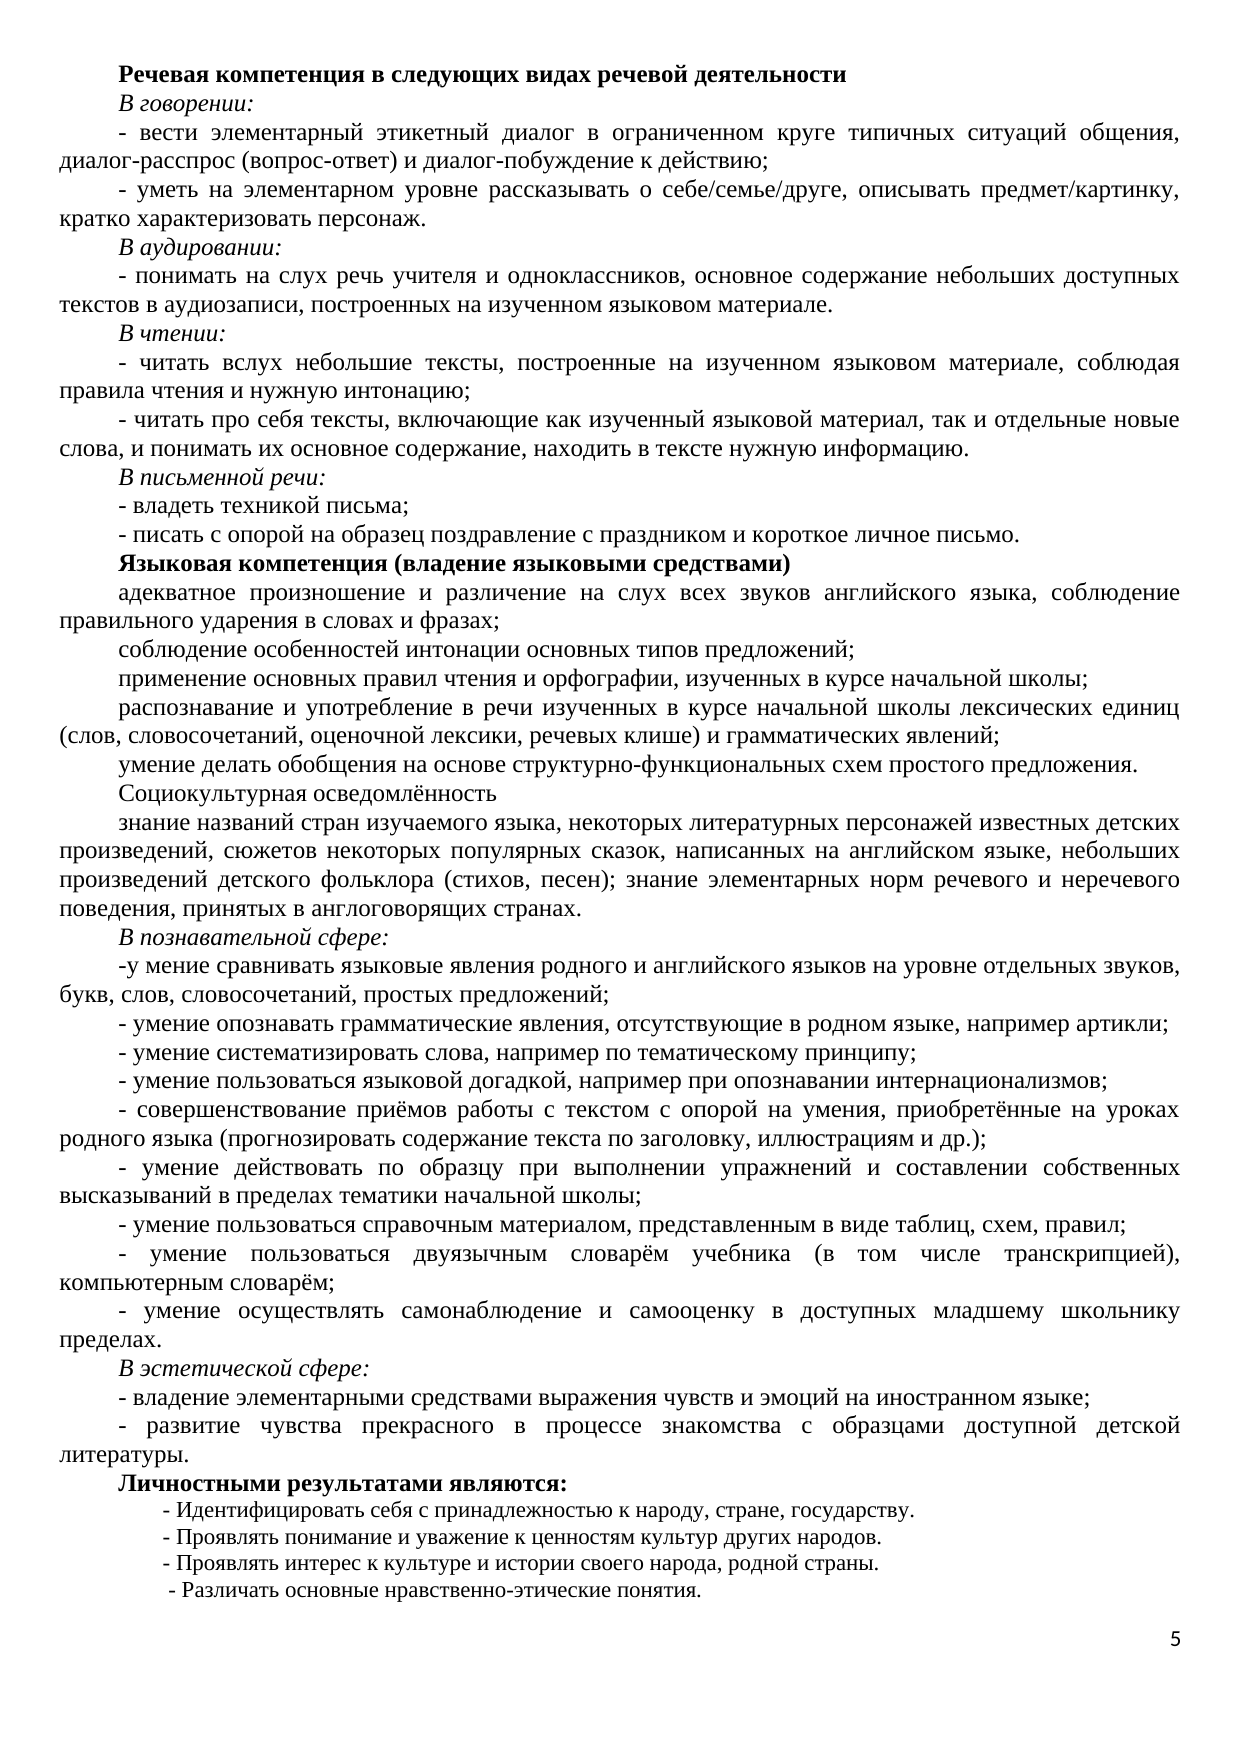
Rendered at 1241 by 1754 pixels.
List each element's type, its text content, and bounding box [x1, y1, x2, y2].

text адекватное произношение и различение на слух всех звуков английского языка, соблюдение правильного ударения в словах и фразах; [59, 577, 1181, 634]
text умение делать обобщения на основе структурно-функциональных схем простого предложения. [59, 749, 1181, 778]
text В аудировании: [59, 232, 1181, 260]
text Личностными результатами являются: [59, 1468, 1181, 1497]
text В говорении: [59, 88, 1181, 117]
text знание названий стран изучаемого языка, некоторых литературных персонажей известных детских произведений, сюжетов некоторых популярных сказок, написанных на английском языке, небольших произведений детского фольклора (стихов, песен); знание элементарных норм речевого и неречевого поведения, принятых в англоговорящих странах. [59, 807, 1181, 922]
text - развитие чувства прекрасного в процессе знакомства с образцами доступной детской литературы. [59, 1410, 1181, 1468]
text В письменной речи: [59, 462, 1181, 490]
text - читать вслух небольшие тексты, построенные на изученном языковом материале, соблюдая правила чтения и нужную интонацию; [59, 347, 1181, 404]
text - умение систематизировать слова, например по тематическому принципу; [59, 1037, 1181, 1065]
text - Проявлять понимание и уважение к ценностям культур других народов. [59, 1523, 1181, 1549]
text - читать про себя тексты, включающие как изученный языковой материал, так и отдельные новые слова, и понимать их основное содержание, находить в тексте нужную информацию. [59, 404, 1181, 462]
text В познавательной сфере: [59, 922, 1181, 950]
text соблюдение особенностей интонации основных типов предложений; [59, 634, 1181, 663]
text - уметь на элементарном уровне рассказывать о себе/семье/друге, описывать предмет/картинку, кратко характеризовать персонаж. [59, 174, 1181, 232]
text - Идентифицировать себя с принадлежностью к народу, стране, государству. [59, 1497, 1181, 1523]
text В чтении: [59, 318, 1181, 347]
text В эстетической сфере: [59, 1353, 1181, 1382]
text - умение пользоваться справочным материалом, представленным в виде таблиц, схем, правил; [59, 1209, 1181, 1238]
text - Проявлять интерес к культуре и истории своего народа, родной страны. [59, 1549, 1181, 1576]
text применение основных правил чтения и орфографии, изученных в курсе начальной школы; [59, 663, 1181, 692]
text - умение опознавать грамматические явления, отсутствующие в родном языке, например артикли; [59, 1008, 1181, 1037]
text Социокультурная осведомлённость [59, 778, 1181, 807]
text - владеть техникой письма; [59, 490, 1181, 519]
text распознавание и употребление в речи изученных в курсе начальной школы лексических единиц (слов, словосочетаний, оценочной лексики, речевых клише) и грамматических явлений; [59, 692, 1181, 749]
text Речевая компетенция в следующих видах речевой деятельности [59, 59, 1181, 88]
text - понимать на слух речь учителя и одноклассников, основное содержание небольших доступных текстов в аудиозаписи, построенных на изученном языковом материале. [59, 260, 1181, 318]
text - владение элементарными средствами выражения чувств и эмоций на иностранном языке; [59, 1382, 1181, 1410]
text - писать с опорой на образец поздравление с праздником и короткое личное письмо. [59, 519, 1181, 548]
text - Различать основные нравственно-этические понятия. [59, 1576, 1181, 1602]
text - умение осуществлять самонаблюдение и самооценку в доступных младшему школьнику пределах. [59, 1295, 1181, 1353]
text Языковая компетенция (владение языковыми средствами) [59, 548, 1181, 577]
text - вести элементарный этикетный диалог в ограниченном круге типичных ситуаций общения, диалог-расспрос (вопрос-ответ) и диалог-побуждение к действию; [59, 117, 1181, 174]
text - совершенствование приёмов работы с текстом с опорой на умения, приобретённые на уроках родного языка (прогнозировать содержание текста по заголовку, иллюстрациям и др.); [59, 1094, 1181, 1152]
text -у мение сравнивать языковые явления родного и английского языков на уровне отдельных звуков, букв, слов, словосочетаний, простых предложений; [59, 950, 1181, 1008]
text - умение действовать по образцу при выполнении упражнений и составлении собственных высказываний в пределах тематики начальной школы; [59, 1152, 1181, 1209]
text - умение пользоваться языковой догадкой, например при опознавании интернационализмов; [59, 1065, 1181, 1094]
text - умение пользоваться двуязычным словарём учебника (в том числе транскрипцией), компьютерным словарём; [59, 1238, 1181, 1295]
